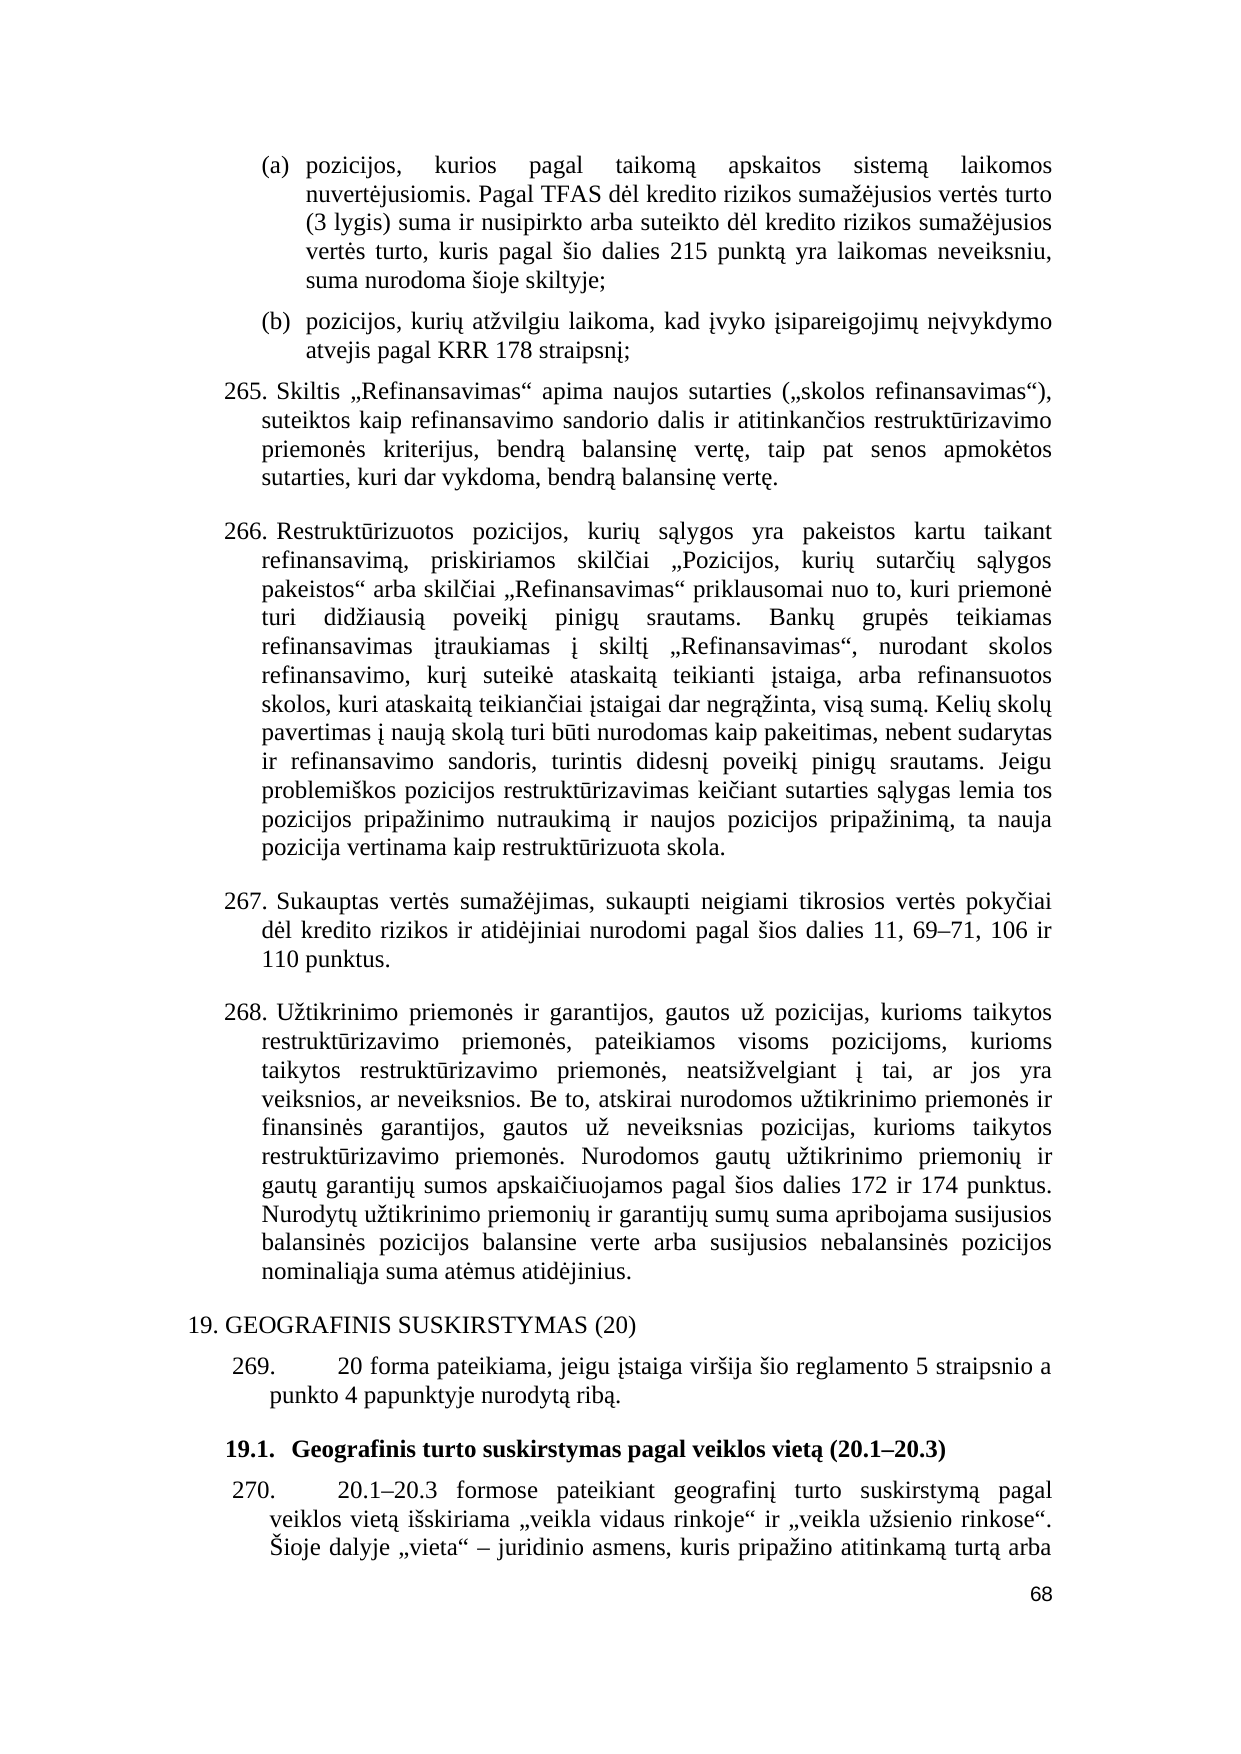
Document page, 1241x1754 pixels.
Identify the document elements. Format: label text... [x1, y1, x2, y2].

text Restruktūrizuotos pozicijos, kurių sąlygos yra pakeistos kartu taikant refinansavimą, priskiriamos skilčiai „Pozicijos, kurių sutarčių sąlygos pakeistos“ arba skilčiai „Refinansavimas“ priklausomai nuo to, kuri priemonė turi didžiausią poveikį pinigų srautams. Bankų grupės teikiamas refinansavimas įtraukiamas į skiltį „Refinansavimas“, nurodant skolos refinansavimo, kurį suteikė ataskaitą teikianti įstaiga, arba refinansuotos skolos, kuri ataskaitą teikiančiai įstaigai dar negrąžinta, visą sumą. Kelių skolų pavertimas į naują skolą turi būti nurodomas kaip pakeitimas, nebent sudarytas ir refinansavimo sandoris, turintis didesnį poveikį pinigų srautams. Jeigu problemiškos pozicijos restruktūrizavimas keičiant sutarties sąlygas lemia tos pozicijos pripažinimo nutraukimą ir naujos pozicijos pripažinimą, ta nauja pozicija vertinama kaip restruktūrizuota skola. [224, 516, 1053, 861]
text 20 forma pateikiama, jeigu įstaiga viršija šio reglamento 5 straipsnio a punkto 4 papunktyje nurodytą ribą. [232, 1351, 1053, 1409]
text Užtikrinimo priemonės ir garantijos, gautos už pozicijas, kurioms taikytos restruktūrizavimo priemonės, pateikiamos visoms pozicijoms, kurioms taikytos restruktūrizavimo priemonės, neatsižvelgiant į tai, ar jos yra veiksnios, ar neveiksnios. Be to, atskirai nurodomos užtikrinimo priemonės ir finansinės garantijos, gautos už neveiksnias pozicijas, kurioms taikytos restruktūrizavimo priemonės. Nurodomos gautų užtikrinimo priemonių ir gautų garantijų sumos apskaičiuojamos pagal šios dalies 172 ir 174 punktus. Nurodytų užtikrinimo priemonių ir garantijų sumų suma apribojama susijusios balansinės pozicijos balansine verte arba susijusios nebalansinės pozicijos nominaliąja suma atėmus atidėjinius. [224, 997, 1053, 1285]
subtitle Geografinis turto suskirstymas pagal veiklos vietą (20.1–20.3) [225, 1434, 1053, 1462]
subtitle Geografinis suskirstymas (20) [187, 1310, 1053, 1339]
text Skiltis „Refinansavimas“ apima naujos sutarties („skolos refinansavimas“), suteiktos kaip refinansavimo sandorio dalis ir atitinkančios restruktūrizavimo priemonės kriterijus, bendrą balansinę vertę, taip pat senos apmokėtos sutarties, kuri dar vykdoma, bendrą balansinę vertę. [224, 376, 1053, 491]
text Sukauptas vertės sumažėjimas, sukaupti neigiami tikrosios vertės pokyčiai dėl kredito rizikos ir atidėjiniai nurodomi pagal šios dalies 11, 69–71, 106 ir 110 punktus. [224, 886, 1053, 972]
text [232, 1475, 1053, 1561]
list pozicijos, kurių atžvilgiu laikoma, kad įvyko įsipareigojimų neįvykdymo atvejis pagal KRR 178 straipsnį; [261, 306, 1053, 364]
list pozicijos, kurios pagal taikomą apskaitos sistemą laikomos nuvertėjusiomis. Pagal TFAS dėl kredito rizikos sumažėjusios vertės turto (3 lygis) suma ir nusipirkto arba suteikto dėl kredito rizikos sumažėjusios vertės turto, kuris pagal šio dalies 215 punktą yra laikomas neveiksniu, suma nurodoma šioje skiltyje; [261, 150, 1053, 294]
